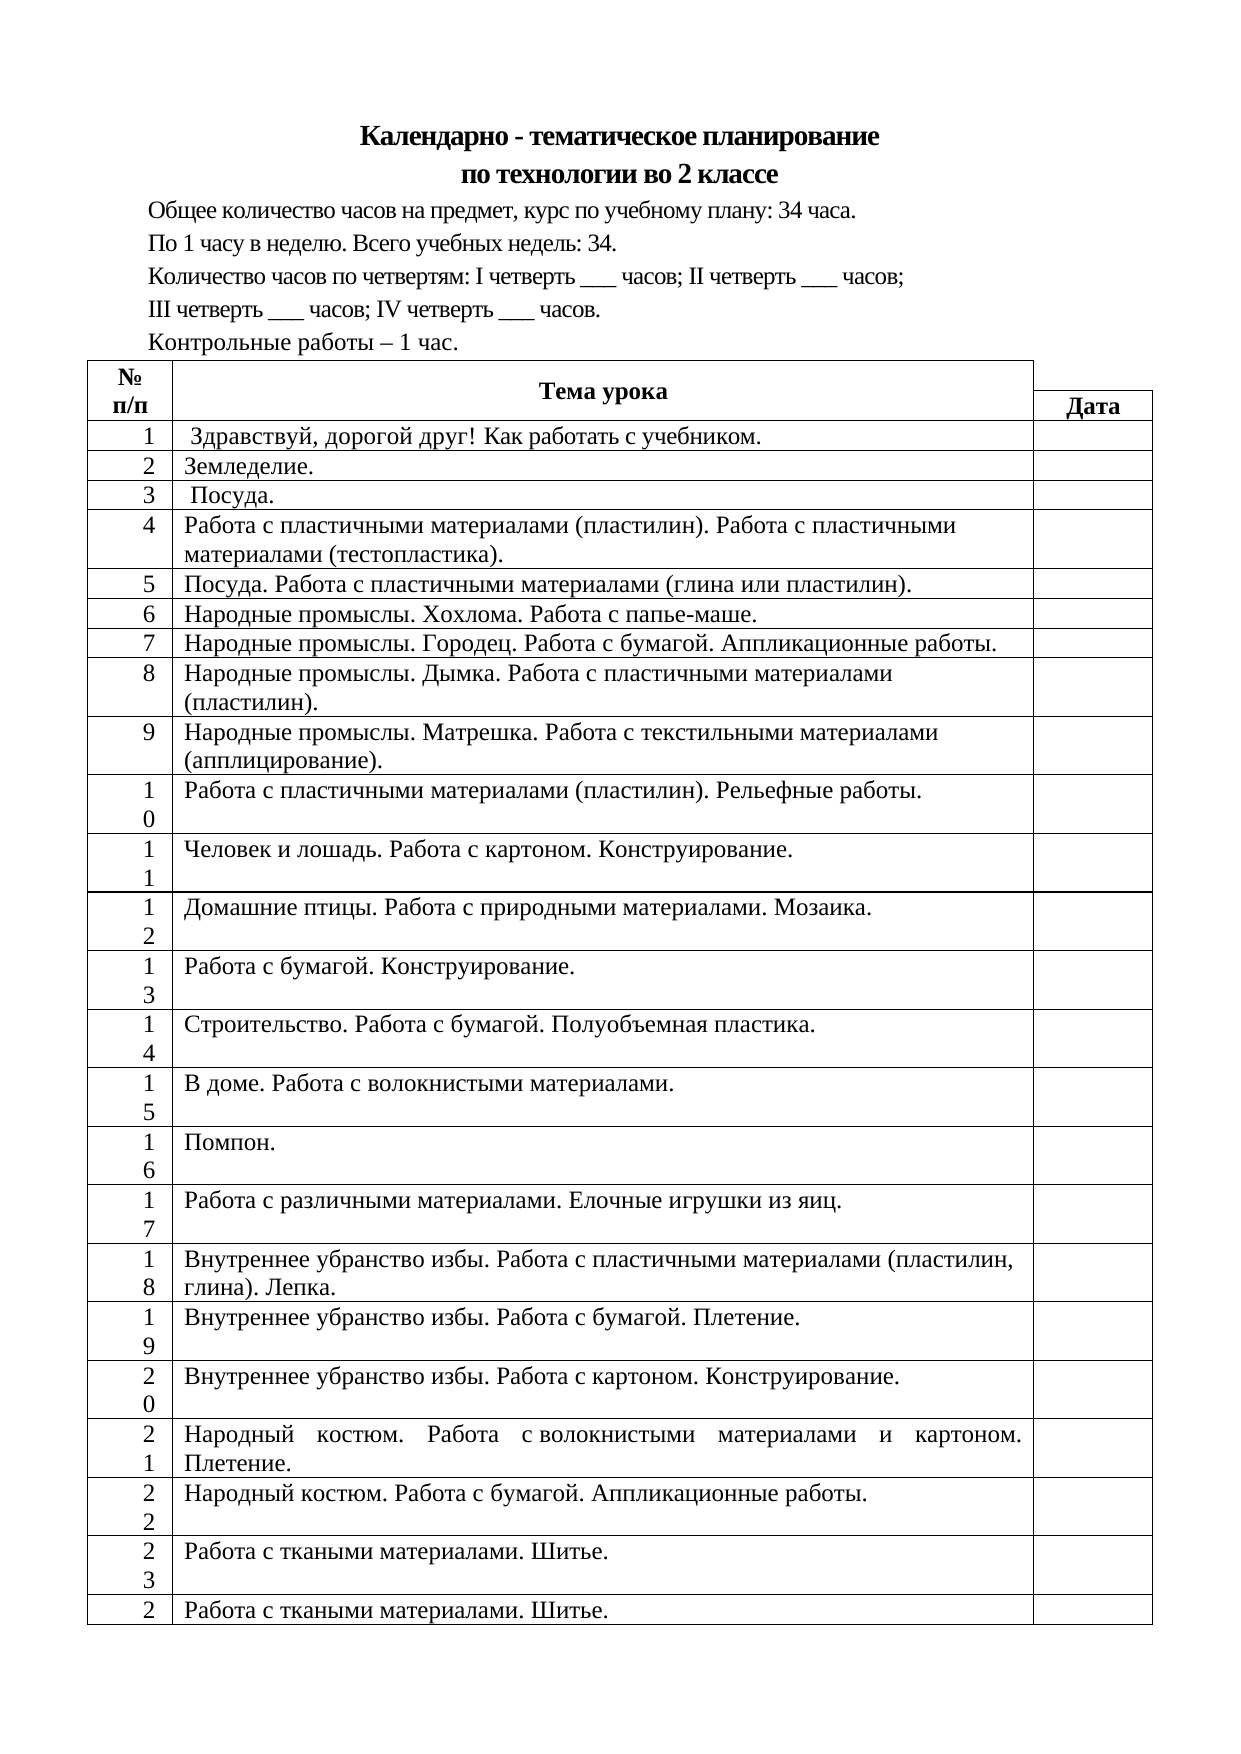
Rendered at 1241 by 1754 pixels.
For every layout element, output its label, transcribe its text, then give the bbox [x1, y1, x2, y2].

table_header № п/п [88, 361, 172, 420]
table_cell 18 [88, 1244, 172, 1301]
table_cell Народный костюм. Работа с волокнистыми материалами и картоном. Плетение. [173, 1419, 1033, 1477]
table_cell Строительство. Работа с бумагой. Полуобъемная пластика. [173, 1010, 1033, 1067]
text По 1 часу в неделю. Всего учебных недель: 34. [148, 228, 1093, 257]
table_cell 23 [88, 1536, 172, 1594]
table_cell Внутреннее убранство избы. Работа с картоном. Конструирование. [173, 1361, 1033, 1418]
table_cell 6 [88, 599, 172, 627]
table_cell [1034, 569, 1152, 598]
table_cell [1034, 893, 1152, 950]
text по технологии во 2 классе [148, 157, 1093, 190]
table_cell Земледелие. [173, 451, 1033, 479]
table_cell 10 [88, 775, 172, 833]
table_cell [1034, 1127, 1152, 1184]
table_cell [1034, 1302, 1152, 1360]
table_cell [1034, 1595, 1152, 1624]
table_cell 13 [88, 951, 172, 1008]
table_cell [173, 1595, 1033, 1624]
table_cell 12 [88, 893, 172, 950]
table_cell Народные промыслы. Матрешка. Работа с текстильными материалами (апплицирование). [173, 717, 1033, 774]
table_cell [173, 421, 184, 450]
table_cell 22 [88, 1478, 172, 1535]
table_cell [1034, 775, 1152, 833]
table_cell Работа с пластичными материалами (пластилин). Рельефные работы. [173, 775, 1033, 833]
table_cell Народный костюм. Работа с бумагой. Аппликационные работы. [173, 1478, 1033, 1535]
table_cell Внутреннее убранство избы. Работа с бумагой. Плетение. [173, 1302, 1033, 1360]
table_cell 14 [88, 1010, 172, 1067]
table_cell Помпон. [173, 1127, 1033, 1184]
table_header Тема урока [173, 361, 1033, 420]
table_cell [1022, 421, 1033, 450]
table_cell 11 [88, 834, 172, 891]
table_cell Посуда. Работа с пластичными материалами (глина или пластилин). [173, 569, 1033, 598]
table_cell Домашние птицы. Работа с природными материалами. Мозаика. [173, 893, 1033, 950]
table_cell 8 [88, 658, 172, 716]
table_cell [1034, 421, 1152, 450]
table_cell 24 [88, 1595, 172, 1624]
table_cell Посуда. [173, 481, 1033, 509]
table_cell [1034, 1536, 1152, 1594]
table_cell 1 [88, 421, 172, 450]
table_cell 7 [88, 629, 172, 657]
table_cell 19 [88, 1302, 172, 1360]
table_cell 16 [88, 1127, 172, 1184]
table_cell [1034, 1478, 1152, 1535]
table_cell [1034, 510, 1152, 568]
table_cell [1034, 1185, 1152, 1243]
text Контрольные работы – 1 час. [148, 327, 1093, 356]
table_cell Внутреннее убранство избы. Работа с пластичными материалами (пластилин, глина). Лепка. [173, 1244, 1033, 1301]
table_cell [1034, 1010, 1152, 1067]
table_cell Народные промыслы. Дымка. Работа с пластичными материалами (пластилин). [173, 658, 1033, 716]
table_cell [1034, 629, 1152, 657]
table_cell [1034, 951, 1152, 1008]
table_cell Работа с пластичными материалами (пластилин). Работа с пластичными материалами (тестопластика). [173, 510, 1033, 568]
table_cell Человек и лошадь. Работа с картоном. Конструирование. [173, 834, 1033, 891]
text Общее количество часов на предмет, курс по учебному плану: 34 часа. [148, 195, 1093, 224]
table_cell Работа с различными материалами. Елочные игрушки из яиц. [173, 1185, 1033, 1243]
table_cell [1034, 1419, 1152, 1477]
text III четверть ___ часов; IV четверть ___ часов. [148, 294, 1093, 323]
table_cell Народные промыслы. Городец. Работа с бумагой. Аппликационные работы. [173, 629, 1033, 657]
table_cell Работа с бумагой. Конструирование. [173, 951, 1033, 1008]
table_cell [1034, 599, 1152, 627]
table_cell Народные промыслы. Хохлома. Работа с папье-маше. [173, 599, 1033, 627]
table_cell Дата [1034, 391, 1152, 420]
text Количество часов по четвертям: I четверть ___ часов; II четверть ___ часов; [148, 261, 1093, 290]
table_cell [1034, 1244, 1152, 1301]
table_cell 9 [88, 717, 172, 774]
table_cell [1034, 1361, 1152, 1418]
table_cell [1034, 717, 1152, 774]
table_cell Работа с ткаными материалами. Шитье. [173, 1536, 1033, 1594]
table_cell [1034, 658, 1152, 716]
table_cell 15 [88, 1068, 172, 1126]
table_cell 20 [88, 1361, 172, 1418]
table_cell [1034, 1068, 1152, 1126]
text Календарно - тематическое планирование [148, 118, 1093, 152]
table_cell 2 [88, 451, 172, 479]
table_cell 3 [88, 481, 172, 509]
table_cell В доме. Работа с волокнистыми материалами. [173, 1068, 1033, 1126]
table_cell [1034, 481, 1152, 509]
table_cell [1034, 834, 1152, 891]
table_cell [1034, 451, 1152, 479]
table_cell 17 [88, 1185, 172, 1243]
table_cell 4 [88, 510, 172, 568]
table_cell 5 [88, 569, 172, 598]
table_cell 21 [88, 1419, 172, 1477]
